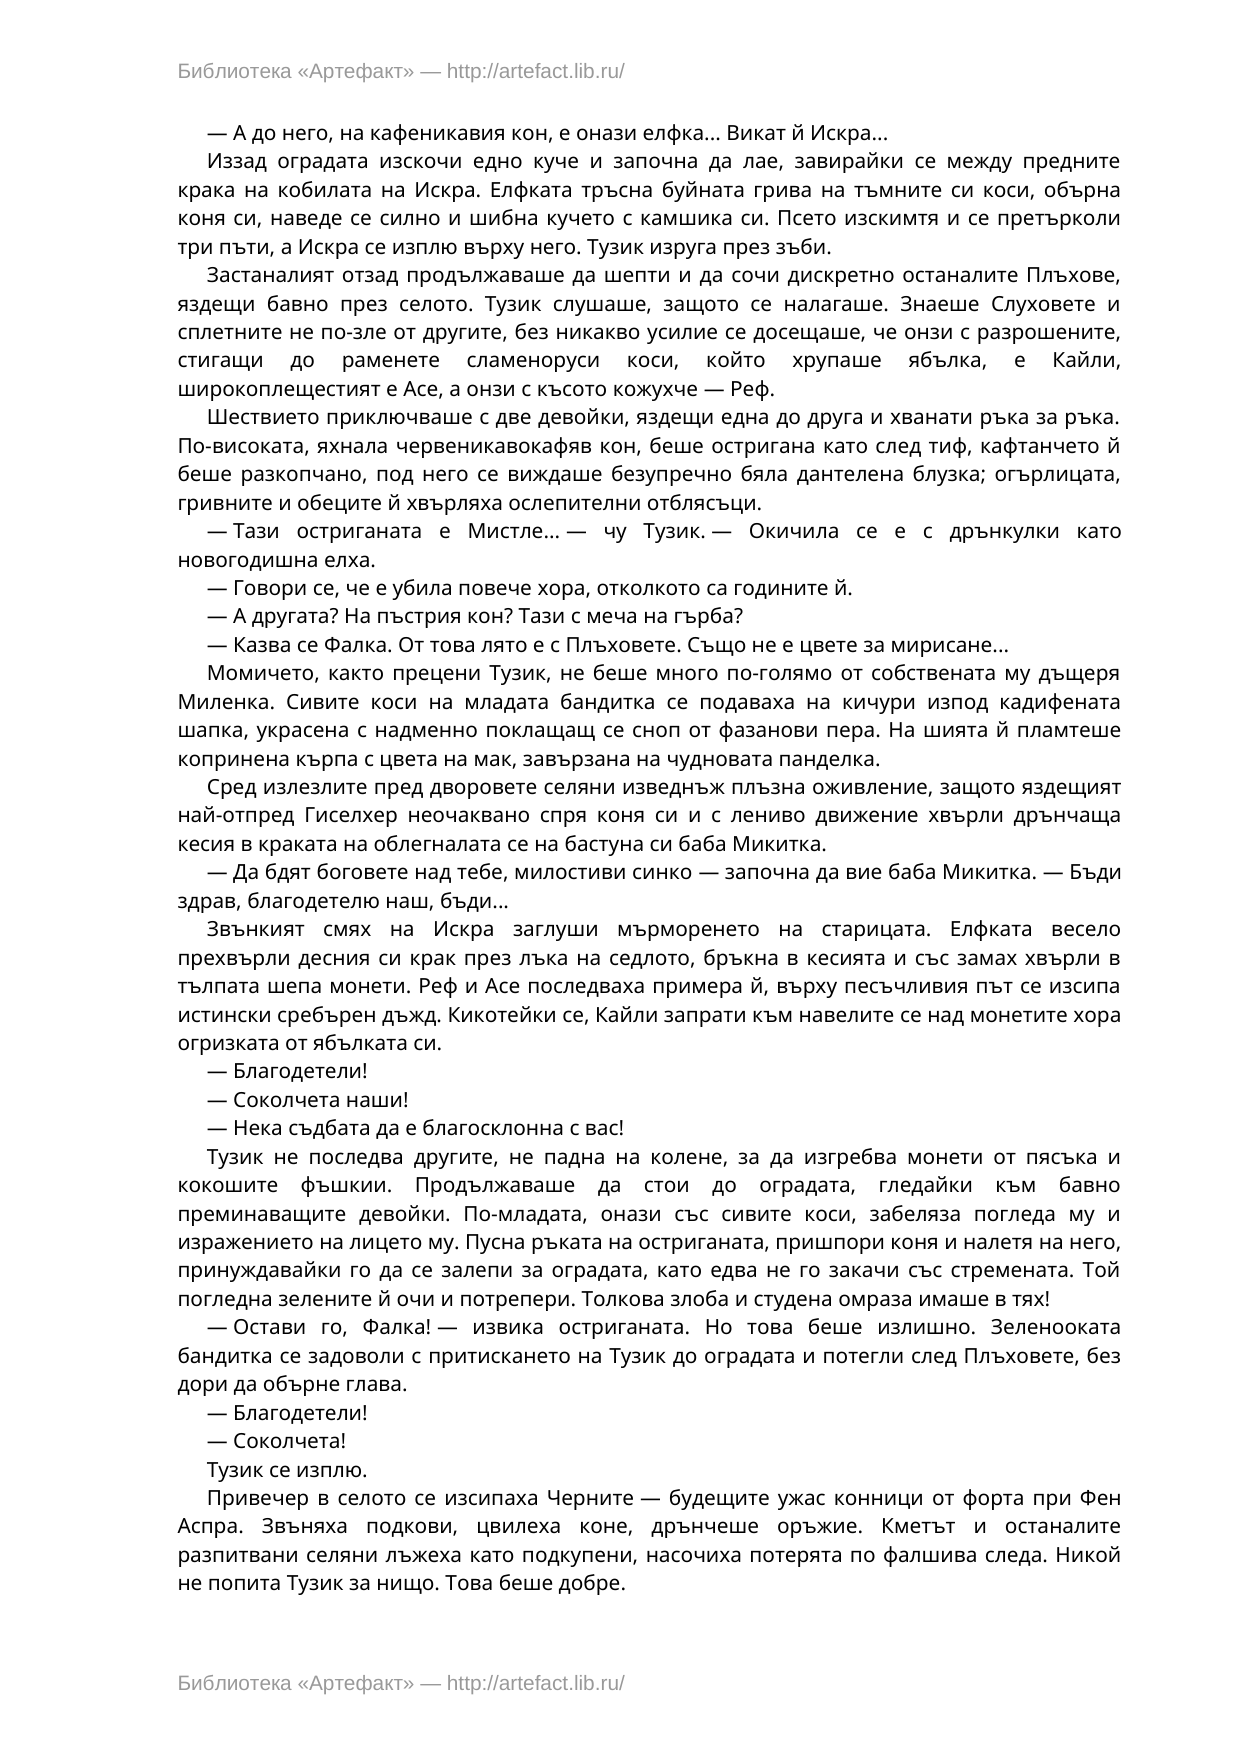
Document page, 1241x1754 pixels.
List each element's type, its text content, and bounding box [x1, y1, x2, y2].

text Звънкият смях на Искра заглуши мърморенето на старицата. Елфката весело прехвърли десния си крак през лъка на седлото, бръкна в кесията и със замах хвърли в тълпата шепа монети. Реф и Асе последваха примера й, върху песъчливия път се изсипа истински сребърен дъжд. Кикотейки се, Кайли запрати към навелите се над монетите хора огризката от ябълката си. [177, 914, 1122, 1057]
text — Остави го, Фалка! — извика остриганата. Но това беше излишно. Зеленооката бандитка се задоволи с притискането на Тузик до оградата и потегли след Плъховете, без дори да обърне глава. [177, 1312, 1122, 1398]
text Привечер в селото се изсипаха Черните — будещите ужас конници от форта при Фен Аспра. Звъняха подкови, цвилеха коне, дрънчеше оръжие. Кметът и останалите разпитвани селяни лъжеха като подкупени, насочиха потерята по фалшива следа. Никой не попита Тузик за нищо. Това беше добре. [177, 1483, 1122, 1597]
text — Говори се, че е убила повече хора, отколкото са годините й. [177, 573, 1122, 602]
text — А до него, на кафеникавия кон, е онази елфка... Викат й Искра... [177, 118, 1122, 147]
text — Казва се Фалка. От това лято е с Плъховете. Също не е цвете за мирисане... [177, 630, 1122, 658]
text — Тази остриганата е Мистле... — чу Тузик. — Окичила се е с дрънкулки като новогодишна елха. [177, 516, 1122, 573]
text — Нека съдбата да е благосклонна с вас! [177, 1113, 1122, 1142]
text Тузик се изплю. [177, 1455, 1122, 1483]
text — Благодетели! [177, 1057, 1122, 1085]
text — А другата? На пъстрия кон? Тази с меча на гърба? [177, 602, 1122, 630]
text — Соколчета наши! [177, 1085, 1122, 1113]
text Тузик не последва другите, не падна на колене, за да изгребва монети от пясъка и кокошите фъшкии. Продължаваше да стои до оградата, гледайки към бавно преминаващите девойки. По-младата, онази със сивите коси, забеляза погледа му и изражението на лицето му. Пусна ръката на остриганата, пришпори коня и налетя на него, принуждавайки го да се залепи за оградата, като едва не го закачи със стремената. Той погледна зелените й очи и потрепери. Толкова злоба и студена омраза имаше в тях! [177, 1142, 1122, 1312]
text Иззад оградата изскочи едно куче и започна да лае, завирайки се между предните крака на кобилата на Искра. Елфката тръсна буйната грива на тъмните си коси, обърна коня си, наведе се силно и шибна кучето с камшика си. Псето изскимтя и се претърколи три пъти, а Искра се изплю върху него. Тузик изруга през зъби. [177, 147, 1122, 260]
text — Да бдят боговете над тебе, милостиви синко — започна да вие баба Микитка. — Бъди здрав, благодетелю наш, бъди... [177, 857, 1122, 914]
text Шествието приключваше с две девойки, яздещи една до друга и хванати ръка за ръка. По-високата, яхнала червеникавокафяв кон, беше остригана като след тиф, кафтанчето й беше разкопчано, под него се виждаше безупречно бяла дантелена блузка; огърлицата, гривните и обеците й хвърляха ослепителни отблясъци. [177, 402, 1122, 516]
text Сред излезлите пред дворовете селяни изведнъж плъзна оживление, защото яздещият най-отпред Гиселхер неочаквано спря коня си и с лениво движение хвърли дрънчаща кесия в краката на облегналата се на бастуна си баба Микитка. [177, 772, 1122, 857]
text Застаналият отзад продължаваше да шепти и да сочи дискретно останалите Плъхове, яздещи бавно през селото. Тузик слушаше, защото се налагаше. Знаеше Слуховете и сплетните не по-зле от другите, без никакво усилие се досещаше, че онзи с разрошените, стигащи до раменете сламеноруси коси, който хрупаше ябълка, е Кайли, широкоплещестият е Асе, а онзи с късото кожухче — Реф. [177, 260, 1122, 402]
text — Благодетели! [177, 1398, 1122, 1426]
text Момичето, както прецени Тузик, не беше много по-голямо от собствената му дъщеря Миленка. Сивите коси на младата бандитка се подаваха на кичури изпод кадифената шапка, украсена с надменно поклащащ се сноп от фазанови пера. На шията й пламтеше копринена кърпа с цвета на мак, завързана на чудновата панделка. [177, 658, 1122, 772]
text — Соколчета! [177, 1426, 1122, 1455]
